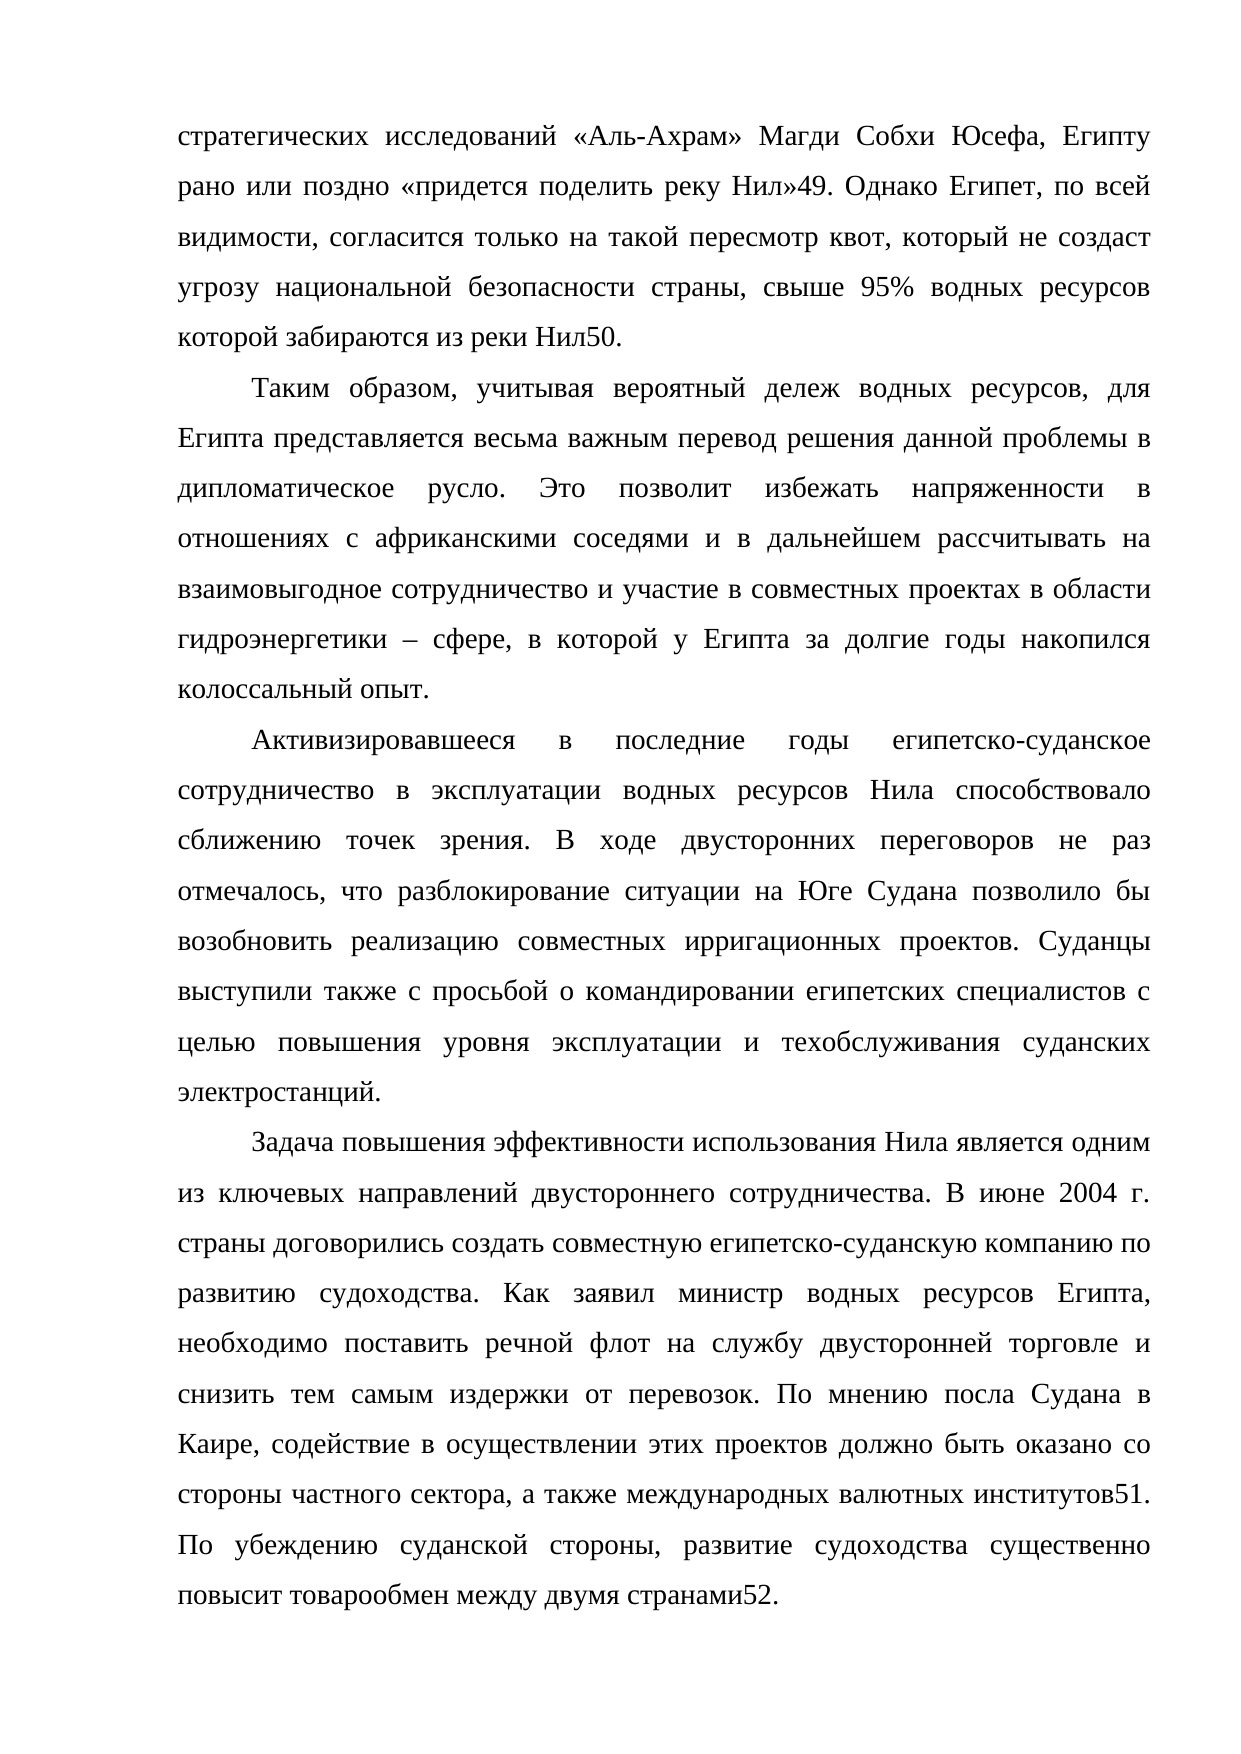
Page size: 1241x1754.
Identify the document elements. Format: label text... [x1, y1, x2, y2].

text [177, 118, 1152, 353]
text Активизировавшееся в последние годы египетско-суданское сотрудничество в эксплуатации водных ресурсов Нила способствовало сближению точек зрения. В ходе двусторонних переговоров не раз отмечалось, что разблокирование ситуации на Юге Судана позволило бы возобновить реализацию совместных ирригационных проектов. Суданцы выступили также с просьбой о командировании египетских специалистов с целью повышения уровня эксплуатации и техобслуживания суданских электростанций. [177, 722, 1152, 1108]
text Задача повышения эффективности использования Нила является одним из ключевых направлений двустороннего сотрудничества. В июне 2004 г. страны договорились создать совместную египетско-суданскую компанию по развитию судоходства. Как заявил министр водных ресурсов Египта, необходимо поставить речной флот на службу двусторонней торговле и снизить тем самым издержки от перевозок. По мнению посла Судана в Каире, содействие в осуществлении этих проектов должно быть оказано со стороны частного сектора, а также международных валютных институтов51. По убеждению суданской стороны, развитие судоходства существенно повысит товарообмен между двумя странами52. [177, 1124, 1152, 1611]
text Таким образом, учитывая вероятный дележ водных ресурсов, для Египта представляется весьма важным перевод решения данной проблемы в дипломатическое русло. Это позволит избежать напряженности в отношениях с африканскими соседями и в дальнейшем рассчитывать на взаимовыгодное сотрудничество и участие в совместных проектах в области гидроэнергетики – сфере, в которой у Египта за долгие годы накопился колоссальный опыт. [177, 370, 1152, 705]
